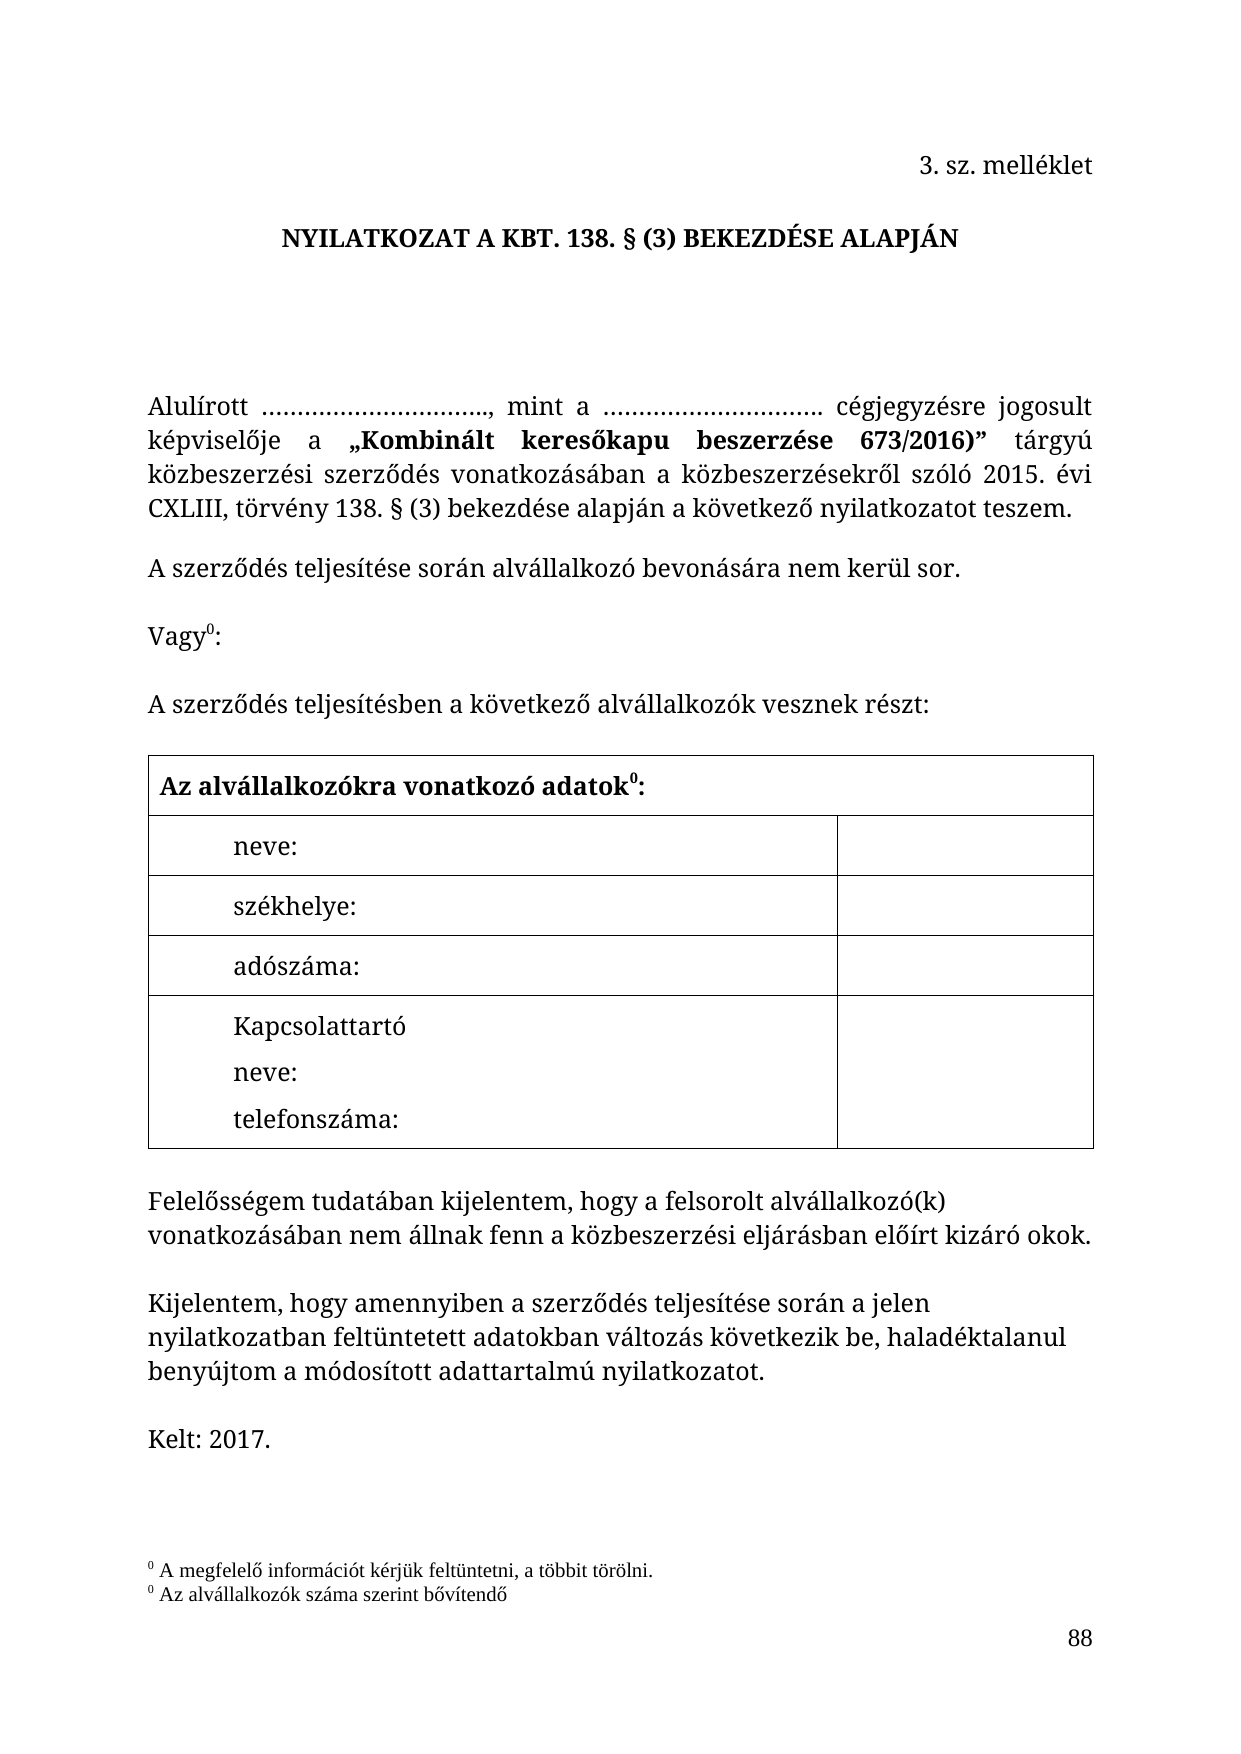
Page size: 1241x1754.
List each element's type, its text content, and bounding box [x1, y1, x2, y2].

text A szerződés teljesítésben a következő alvállalkozók vesznek részt: [148, 686, 1093, 721]
table_cell adószáma: [149, 936, 837, 995]
table_cell neve: [149, 816, 837, 875]
text Alulírott ………………………….., mint a …………………………. cégjegyzésre jogosult képviselője a „Kombinált keresőkapu beszerzése 673/2016)” tárgyú közbeszerzési szerződés vonatkozásában a közbeszerzésekről szóló 2015. évi CXLIII, törvény 138. § (3) bekezdése alapján a következő nyilatkozatot teszem. [148, 389, 1093, 525]
table_cell székhelye: [149, 876, 837, 935]
table_cell [838, 876, 1093, 935]
text Felelősségem tudatában kijelentem, hogy a felsorolt alvállalkozó(k) vonatkozásában nem állnak fenn a közbeszerzési eljárásban előírt kizáró okok. [148, 1183, 1093, 1251]
table_cell [838, 996, 1093, 1148]
table_header Az alvállalkozókra vonatkozó adatok: [149, 756, 1093, 815]
text 3. sz. melléklet [148, 148, 1093, 182]
text Vagy: [148, 618, 1093, 652]
table_cell [838, 816, 1093, 875]
table_cell [838, 936, 1093, 995]
text Kijelentem, hogy amennyiben a szerződés teljesítése során a jelen nyilatkozatban feltüntetett adatokban változás következik be, haladéktalanul benyújtom a módosított adattartalmú nyilatkozatot. [148, 1286, 1093, 1388]
table_cell Kapcsolattartó neve: telefonszáma: [149, 996, 837, 1148]
text Kelt: 2017. [148, 1422, 1093, 1456]
text A szerződés teljesítése során alvállalkozó bevonására nem kerül sor. [148, 550, 1093, 584]
text NYILATKOZAT A KBT. 138. § (3) BEKEZDÉSE ALAPJÁN [148, 221, 1093, 255]
